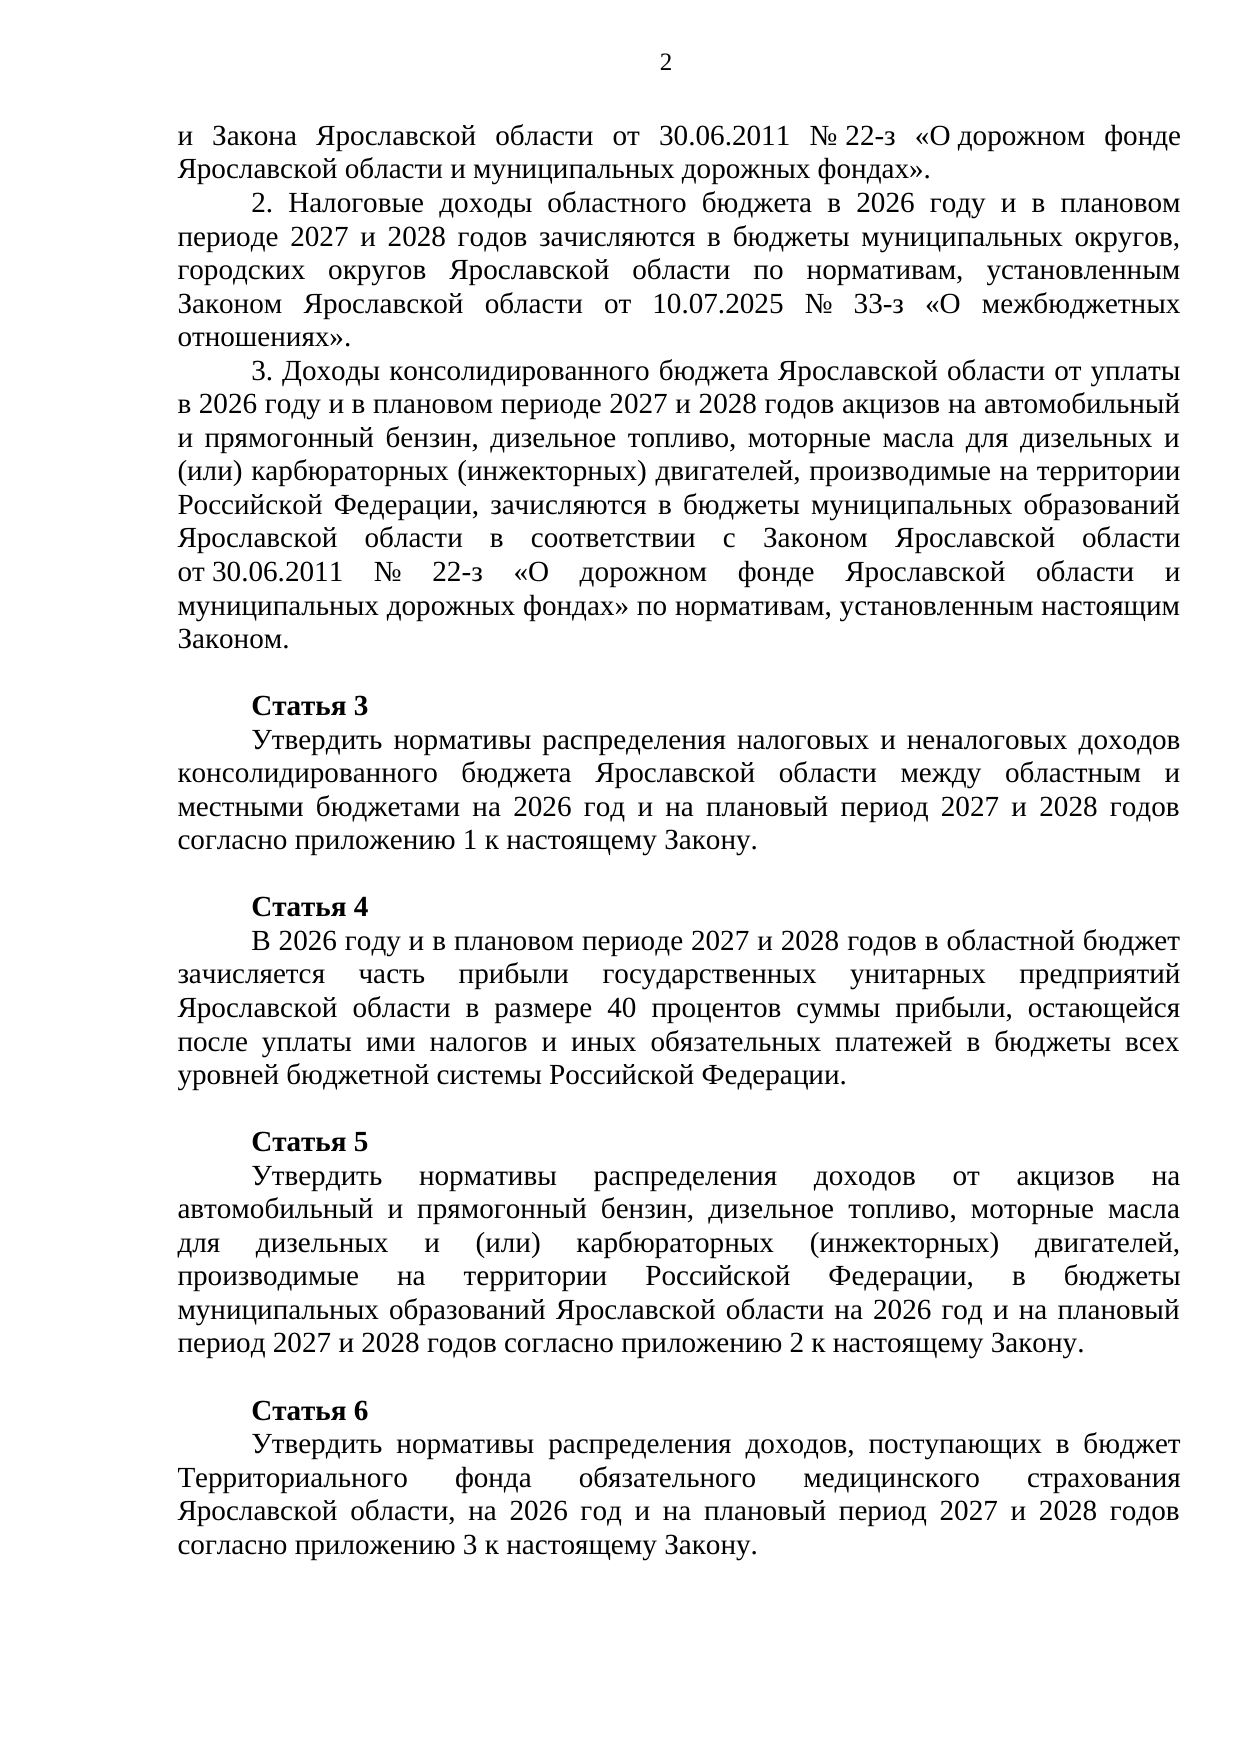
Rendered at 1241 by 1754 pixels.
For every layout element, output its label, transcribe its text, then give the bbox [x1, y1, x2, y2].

text В 2026 году и в плановом периоде 2027 и 2028 годов в областной бюджет зачисляется часть прибыли государственных унитарных предприятий Ярославской области в размере 40 процентов суммы прибыли, остающейся после уплаты ими налогов и иных обязательных платежей в бюджеты всех уровней бюджетной системы Российской Федерации. [177, 923, 1181, 1091]
text Статья 5 [177, 1124, 1181, 1158]
text 3. Доходы консолидированного бюджета Ярославской области от уплаты в 2026 году и в плановом периоде 2027 и 2028 годов акцизов на автомобильный и прямогонный бензин, дизельное топливо, моторные масла для дизельных и (или) карбюраторных (инжекторных) двигателей, производимые на территории Российской Федерации, зачисляются в бюджеты муниципальных образований Ярославской области в соответствии с Законом Ярославской области от 30.06.2011 № 22-з «О дорожном фонде Ярославской области и муниципальных дорожных фондах» по нормативам, установленным настоящим Законом. [177, 353, 1181, 655]
text Утвердить нормативы распределения налоговых и неналоговых доходов консолидированного бюджета Ярославской области между областным и местными бюджетами на 2026 год и на плановый период 2027 и 2028 годов согласно приложению 1 к настоящему Закону. [177, 722, 1181, 856]
text Статья 4 [177, 889, 1181, 923]
text 2. Налоговые доходы областного бюджета в 2026 году и в плановом периоде 2027 и 2028 годов зачисляются в бюджеты муниципальных округов, городских округов Ярославской области по нормативам, установленным Законом Ярославской области от 10.07.2025 № 33-з «О межбюджетных отношениях». [177, 185, 1181, 353]
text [177, 118, 1181, 185]
text Утвердить нормативы распределения доходов от акцизов на автомобильный и прямогонный бензин, дизельное топливо, моторные масла для дизельных и (или) карбюраторных (инжекторных) двигателей, производимые на территории Российской Федерации, в бюджеты муниципальных образований Ярославской области на 2026 год и на плановый период 2027 и 2028 годов согласно приложению 2 к настоящему Закону. [177, 1158, 1181, 1359]
text Статья 6 [177, 1393, 1181, 1426]
text Статья 3 [177, 688, 1181, 722]
text Утвердить нормативы распределения доходов, поступающих в бюджет Территориального фонда обязательного медицинского страхования Ярославской области, на 2026 год и на плановый период 2027 и 2028 годов согласно приложению 3 к настоящему Закону. [177, 1426, 1181, 1560]
